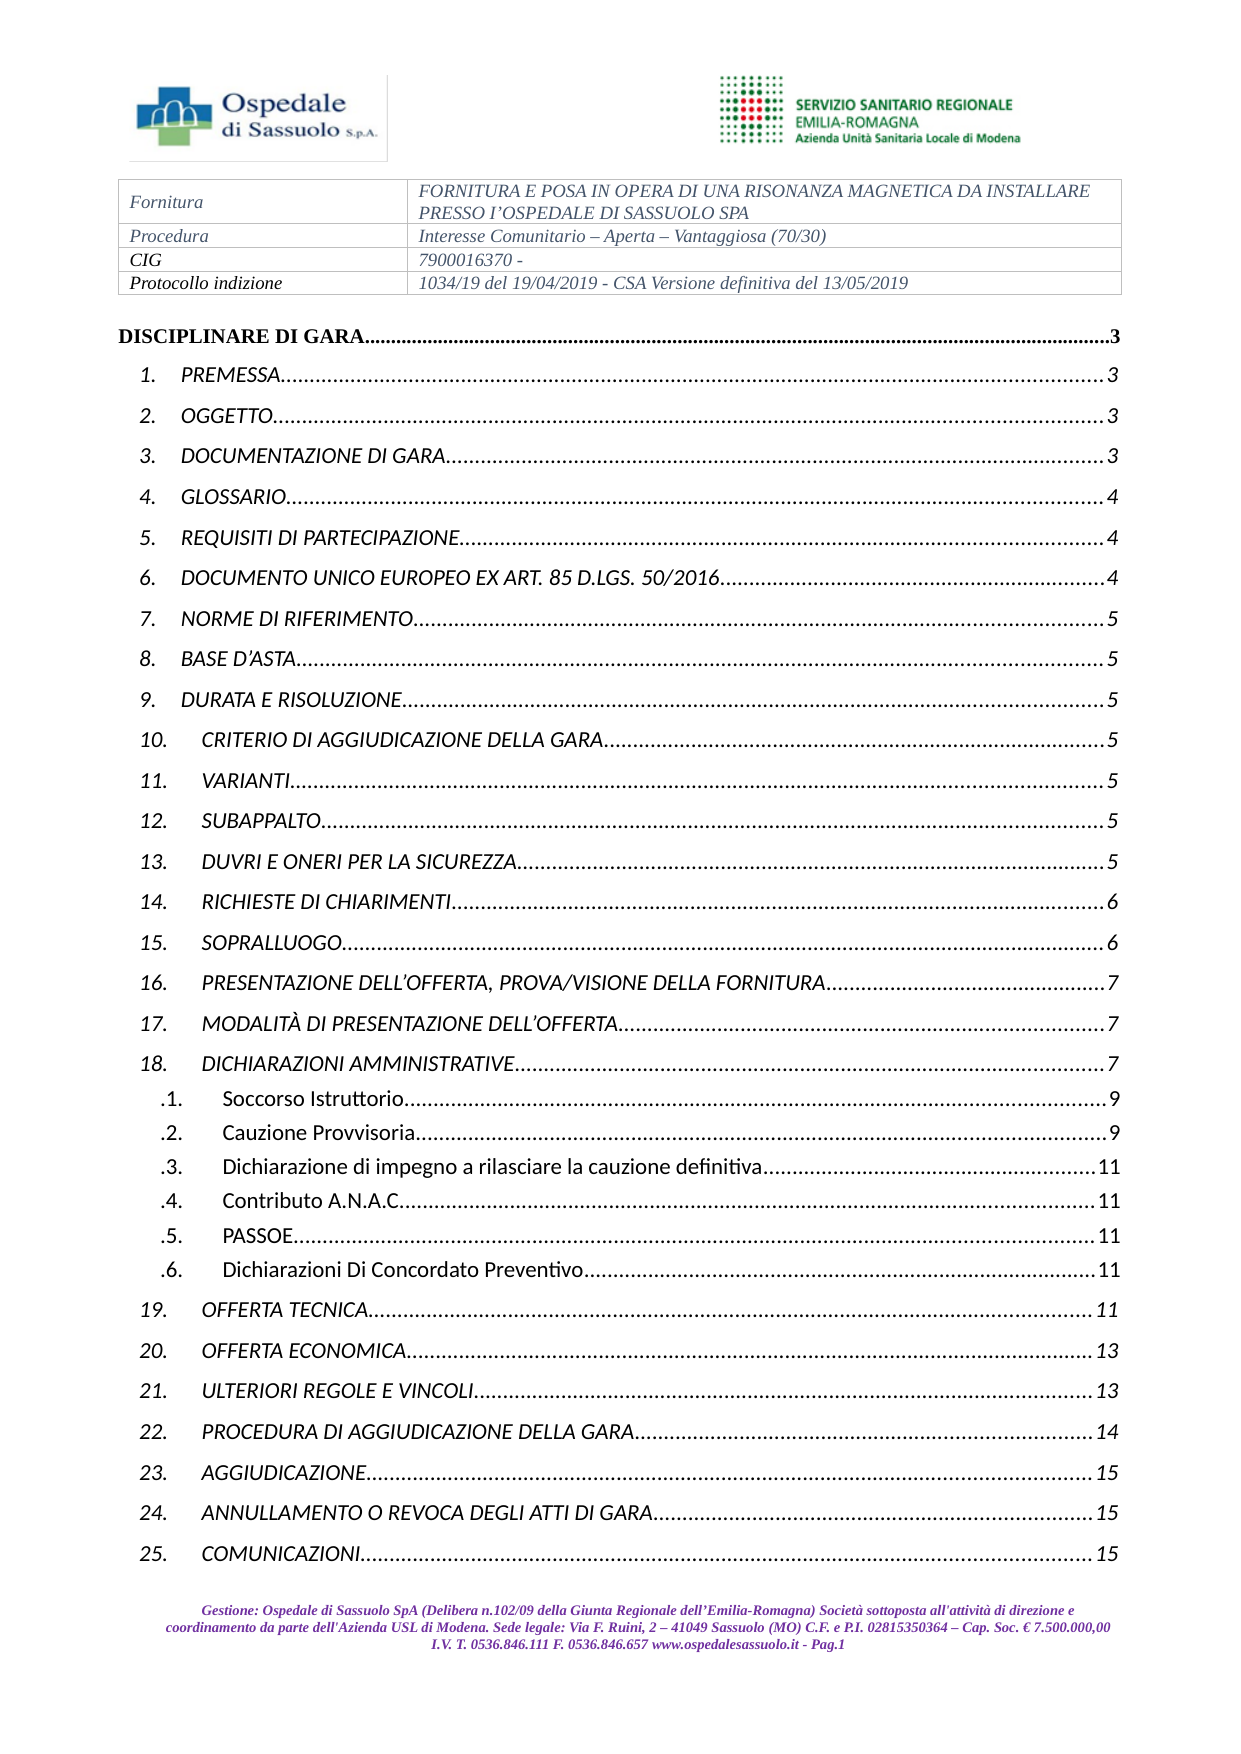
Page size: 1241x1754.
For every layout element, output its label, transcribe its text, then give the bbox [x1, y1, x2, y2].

text 23. AGGIUDICAZIONE 15 [139, 1458, 1122, 1486]
text 2. OGGETTO 3 [139, 401, 1122, 429]
text 4. GLOSSARIO 4 [139, 482, 1122, 510]
text .6. Dichiarazioni Di Concordato Preventivo 11 [160, 1255, 1122, 1283]
text 14. RICHIESTE DI CHIARIMENTI 6 [139, 887, 1122, 915]
text 9. DURATA E RISOLUZIONE 5 [139, 685, 1122, 713]
text 24. ANNULLAMENTO O REVOCA DEGLI ATTI DI GARA 15 [139, 1498, 1122, 1526]
text 22. PROCEDURA DI AGGIUDICAZIONE DELLA GARA 14 [139, 1417, 1122, 1445]
text 5. REQUISITI DI PARTECIPAZIONE 4 [139, 523, 1122, 551]
text 10. CRITERIO DI AGGIUDICAZIONE DELLA GARA 5 [139, 725, 1122, 753]
text 15. SOPRALLUOGO 6 [139, 928, 1122, 956]
text 16. PRESENTAZIONE DELL’OFFERTA, PROVA/VISIONE DELLA FORNITURA 7 [139, 968, 1122, 996]
text .2. Cauzione Provvisoria 9 [160, 1118, 1122, 1146]
text 11. VARIANTI 5 [139, 766, 1122, 794]
text .1. Soccorso Istruttorio 9 [160, 1084, 1122, 1112]
text .3. Dichiarazione di impegno a rilasciare la cauzione definitiva 11 [160, 1152, 1122, 1180]
text 25. COMUNICAZIONI 15 [139, 1539, 1122, 1567]
text .4. Contributo A.N.A.C. 11 [160, 1187, 1122, 1214]
picture [718, 75, 1023, 145]
text 18. DICHIARAZIONI AMMINISTRATIVE 7 [139, 1049, 1122, 1077]
text 19. OFFERTA TECNICA 11 [139, 1296, 1122, 1324]
text 21. ULTERIORI REGOLE E VINCOLI 13 [139, 1377, 1122, 1405]
text 8. BASE D’ASTA 5 [139, 644, 1122, 672]
text 17. MODALITÀ DI PRESENTAZIONE DELL’OFFERTA 7 [139, 1009, 1122, 1037]
text 12. SUBAPPALTO 5 [139, 806, 1122, 834]
picture [129, 75, 389, 163]
text 3. DOCUMENTAZIONE DI GARA 3 [139, 442, 1122, 470]
text 7. NORME DI RIFERIMENTO 5 [139, 604, 1122, 632]
text 6. DOCUMENTO UNICO EUROPEO EX ART. 85 D.LGS. 50/2016 4 [139, 563, 1122, 591]
text 13. DUVRI E ONERI PER LA SICUREZZA 5 [139, 847, 1122, 875]
text 1. PREMESSA 3 [139, 361, 1122, 389]
text 20. OFFERTA ECONOMICA 13 [139, 1336, 1122, 1364]
text .5. PASSOE 11 [160, 1221, 1122, 1249]
text DISCIPLINARE DI GARA 3 [118, 324, 1122, 348]
